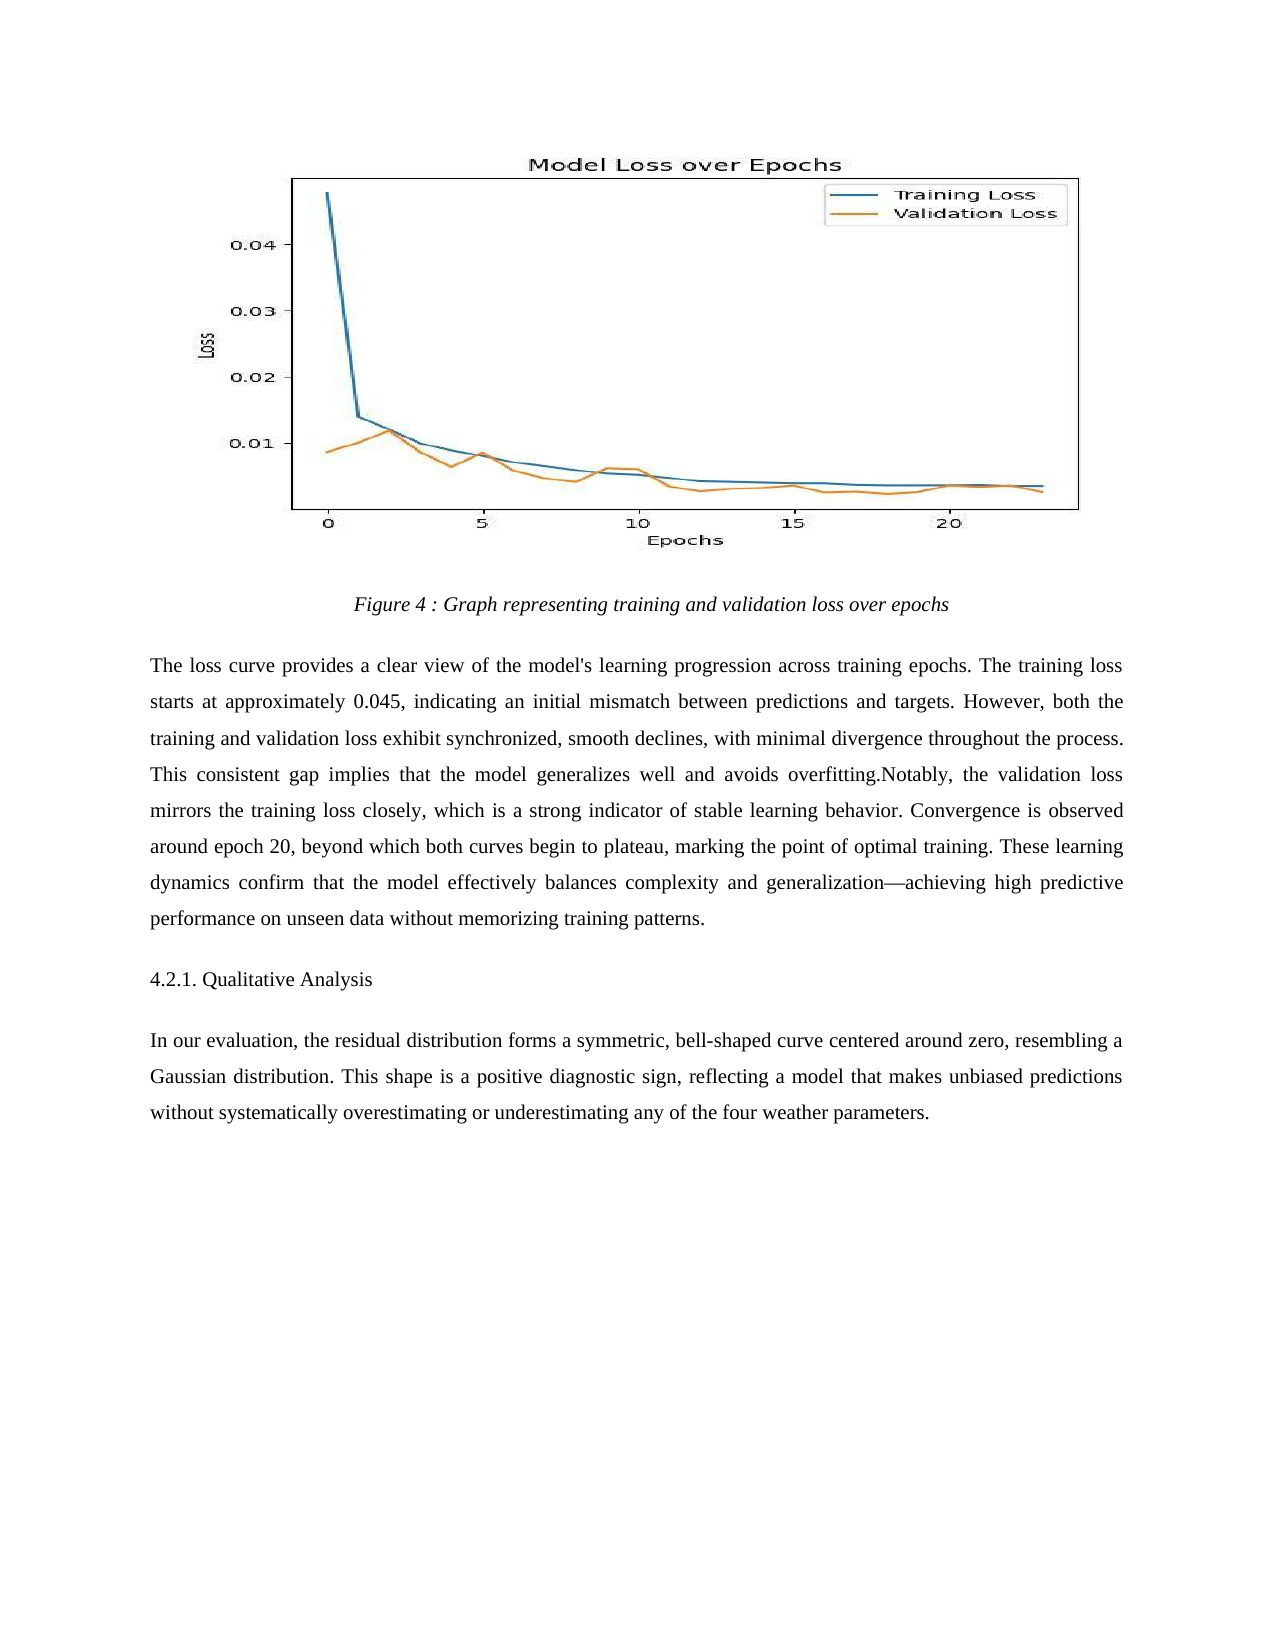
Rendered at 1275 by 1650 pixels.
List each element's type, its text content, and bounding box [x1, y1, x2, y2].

text The loss curve provides a clear view of the model's learning progression across training epochs. The training loss starts at approximately 0.045, indicating an initial mismatch between predictions and targets. However, both the training and validation loss exhibit synchronized, smooth declines, with minimal divergence throughout the process. This consistent gap implies that the model generalizes well and avoids overfitting.Notably, the validation loss mirrors the training loss closely, which is a strong indicator of stable learning behavior. Convergence is observed around epoch 20, beyond which both curves begin to plateau, marking the point of optimal training. These learning dynamics confirm that the model effectively balances complexity and generalization—achieving high predictive performance on unseen data without memorizing training patterns. [150, 653, 1125, 930]
text In our evaluation, the residual distribution forms a symmetric, bell-shaped curve centered around zero, resembling a Gaussian distribution. This shape is a positive diagnostic sign, reflecting a model that makes unbiased predictions without systematically overestimating or underestimating any of the four weather parameters. [150, 1028, 1125, 1124]
text 4.2.1. Qualitative Analysis [150, 967, 1125, 991]
text Figure 4 : Graph representing training and validation loss over epochs [150, 592, 1125, 616]
picture [181, 150, 1094, 556]
